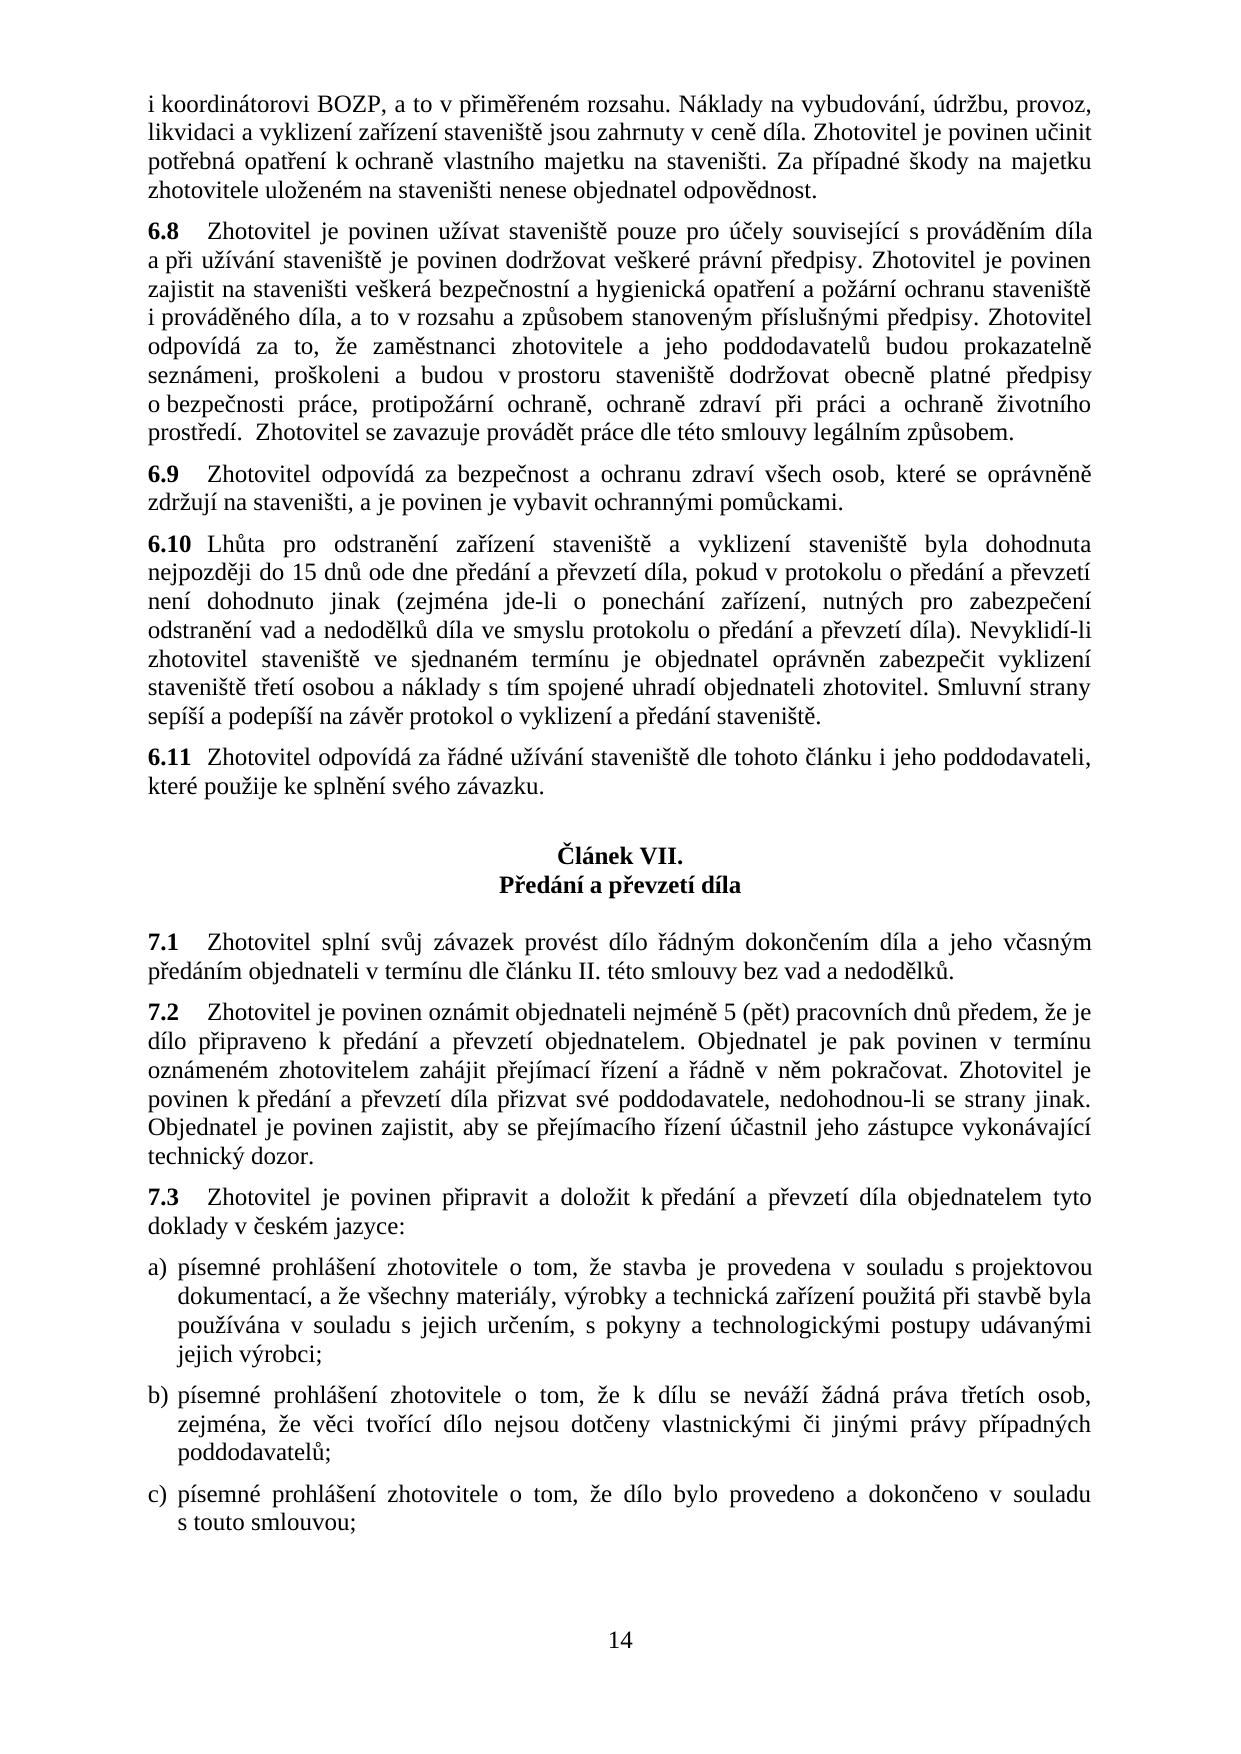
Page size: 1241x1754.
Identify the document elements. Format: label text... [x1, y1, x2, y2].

list písemné prohlášení zhotovitele o tom, že k dílu se neváží žádná práva třetích osob, zejména, že věci tvořící dílo nejsou dotčeny vlastnickými či jinými právy případných poddodavatelů; [148, 1380, 1092, 1466]
text 6.8 Zhotovitel je povinen užívat staveniště pouze pro účely související s prováděním díla a při užívání staveniště je povinen dodržovat veškeré právní předpisy. Zhotovitel je povinen zajistit na staveništi veškerá bezpečnostní a hygienická opatření a požární ochranu staveniště i prováděného díla, a to v rozsahu a způsobem stanoveným příslušnými předpisy. Zhotovitel odpovídá za to, že zaměstnanci zhotovitele a jeho poddodavatelů budou prokazatelně seznámeni, proškoleni a budou v prostoru staveniště dodržovat obecně platné předpisy o bezpečnosti práce, protipožární ochraně, ochraně zdraví při práci a ochraně životního prostředí. Zhotovitel se zavazuje provádět práce dle této smlouvy legálním způsobem. [148, 216, 1092, 446]
text 6.9 Zhotovitel odpovídá za bezpečnost a ochranu zdraví všech osob, které se oprávněně zdržují na staveništi, a je povinen je vybavit ochrannými pomůckami. [148, 459, 1092, 516]
list písemné prohlášení zhotovitele o tom, že stavba je provedena v souladu s projektovou dokumentací, a že všechny materiály, výrobky a technická zařízení použitá při stavbě byla používána v souladu s jejich určením, s pokyny a technologickými postupy udávanými jejich výrobci; [148, 1252, 1092, 1367]
text 6.11 Zhotovitel odpovídá za řádné užívání staveniště dle tohoto článku i jeho poddodavateli, které použije ke splnění svého závazku. [148, 742, 1092, 800]
text Článek VII. [148, 841, 1092, 870]
text Předání a převzetí díla [148, 870, 1092, 899]
text 7.2 Zhotovitel je povinen oznámit objednateli nejméně 5 (pět) pracovních dnů předem, že je dílo připraveno k předání a převzetí objednatelem. Objednatel je pak povinen v termínu oznámeném zhotovitelem zahájit přejímací řízení a řádně v něm pokračovat. Zhotovitel je povinen k předání a převzetí díla přizvat své poddodavatele, nedohodnou-li se strany jinak. Objednatel je povinen zajistit, aby se přejímacího řízení účastnil jeho zástupce vykonávající technický dozor. [148, 997, 1092, 1170]
text 7.3 Zhotovitel je povinen připravit a doložit k předání a převzetí díla objednatelem tyto doklady v českém jazyce: [148, 1182, 1092, 1240]
list písemné prohlášení zhotovitele o tom, že dílo bylo provedeno a dokončeno v souladu s touto smlouvou; [148, 1479, 1092, 1536]
subtitle 7.1 Zhotovitel splní svůj závazek provést dílo řádným dokončením díla a jeho včasným předáním objednateli v termínu dle článku II. této smlouvy bez vad a nedodělků. [148, 927, 1092, 985]
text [148, 89, 1092, 204]
text 6.10 Lhůta pro odstranění zařízení staveniště a vyklizení staveniště byla dohodnuta nejpozději do 15 dnů ode dne předání a převzetí díla, pokud v protokolu o předání a převzetí není dohodnuto jinak (zejména jde-li o ponechání zařízení, nutných pro zabezpečení odstranění vad a nedodělků díla ve smyslu protokolu o předání a převzetí díla). Nevyklidí-li zhotovitel staveniště ve sjednaném termínu je objednatel oprávněn zabezpečit vyklizení staveniště třetí osobou a náklady s tím spojené uhradí objednateli zhotovitel. Smluvní strany sepíší a podepíší na závěr protokol o vyklizení a předání staveniště. [148, 529, 1092, 730]
